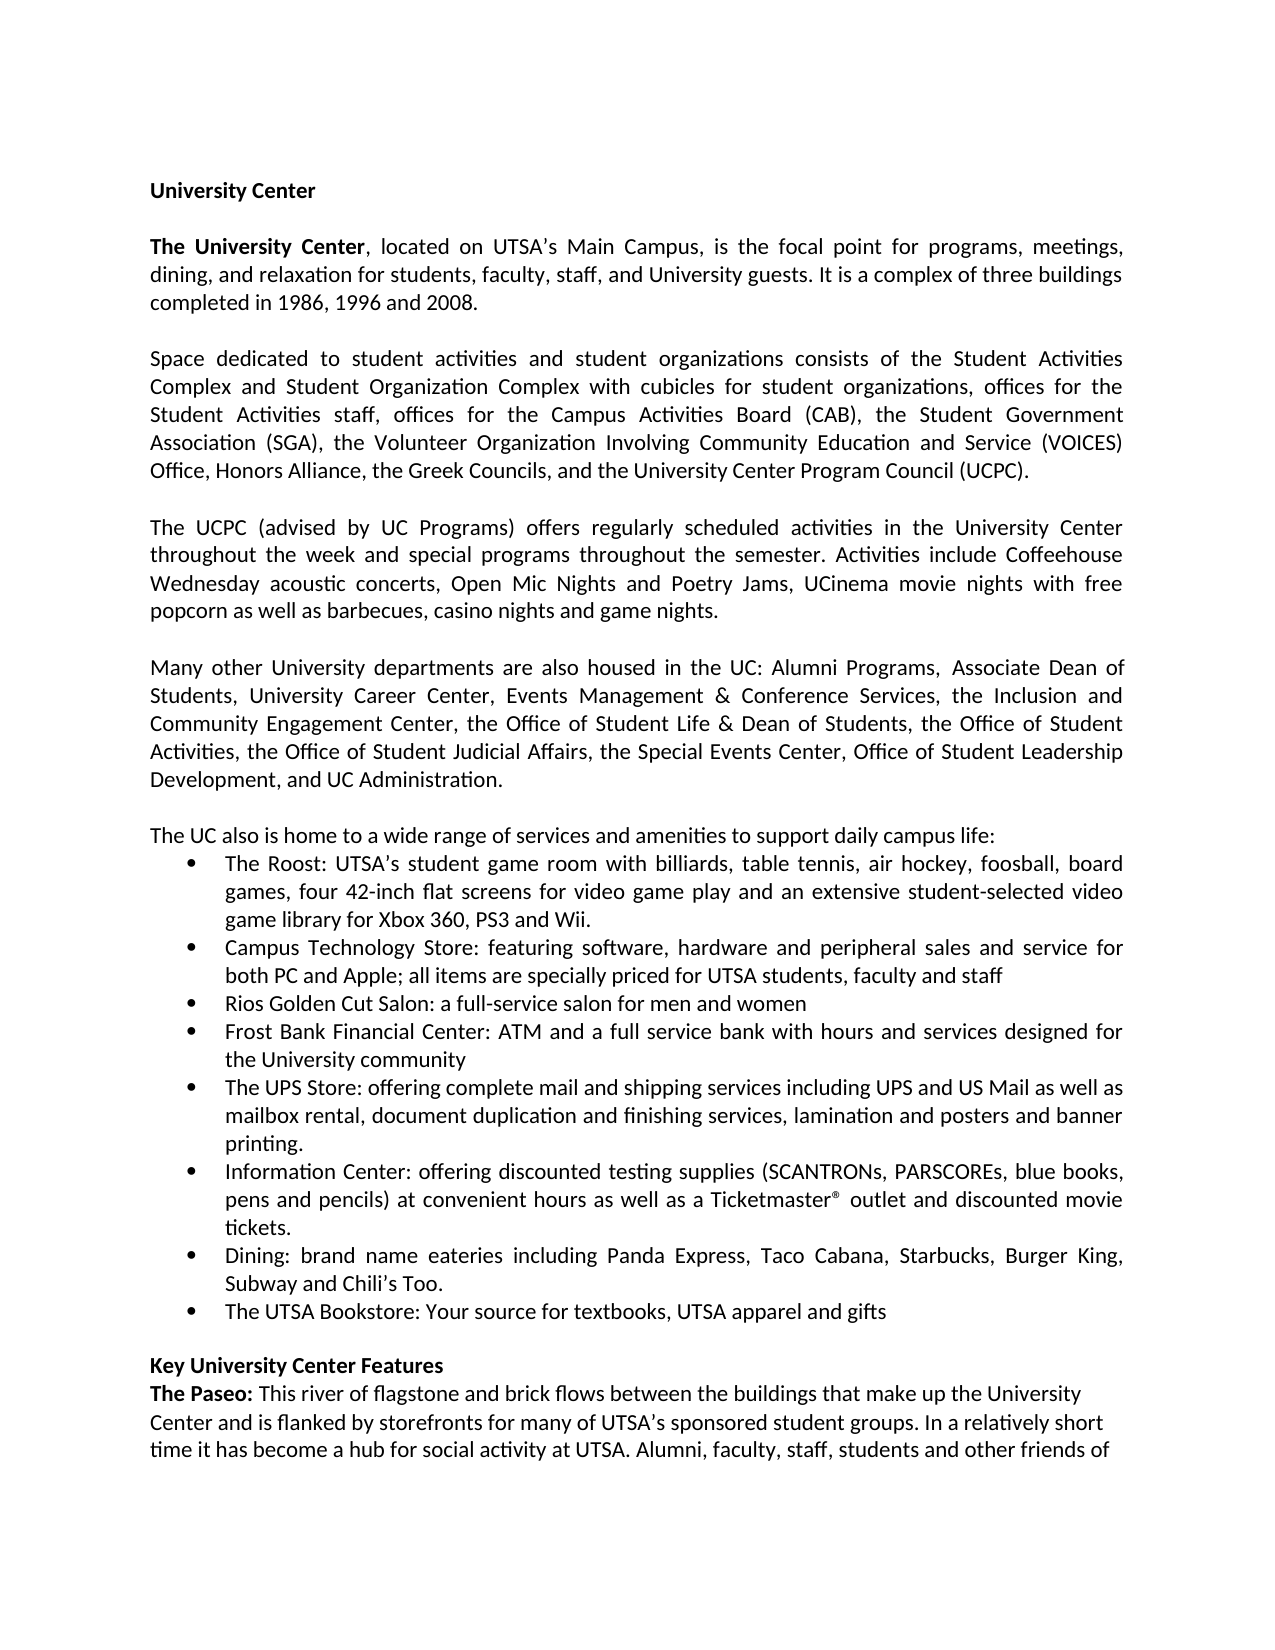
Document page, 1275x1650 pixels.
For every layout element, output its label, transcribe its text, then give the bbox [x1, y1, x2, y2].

text University Center [150, 176, 1125, 204]
list The UTSA Bookstore: Your source for textbooks, UTSA apparel and gifts [187, 1297, 1125, 1325]
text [150, 1379, 1125, 1464]
text Key University Center Features [150, 1352, 1125, 1379]
list Information Center: offering discounted testing supplies (SCANTRONs, PARSCOREs, blue books, pens and pencils) at convenient hours as well as a Ticketmaster® outlet and discounted movie tickets. [187, 1157, 1125, 1241]
list The UPS Store: offering complete mail and shipping services including UPS and US Mail as well as mailbox rental, document duplication and finishing services, lamination and posters and banner printing. [187, 1073, 1125, 1157]
list The Roost: UTSA’s student game room with billiards, table tennis, air hockey, foosball, board games, four 42-inch flat screens for video game play and an extensive student-selected video game library for Xbox 360, PS3 and Wii. [187, 849, 1125, 933]
text Many other University departments are also housed in the UC: Alumni Programs, Associate Dean of Students, University Career Center, Events Management & Conference Services, the Inclusion and Community Engagement Center, the Office of Student Life & Dean of Students, the Office of Student Activities, the Office of Student Judicial Affairs, the Special Events Center, Office of Student Leadership Development, and UC Administration. [150, 653, 1125, 793]
text The UCPC (advised by UC Programs) offers regularly scheduled activities in the University Center throughout the week and special programs throughout the semester. Activities include Coffeehouse Wednesday acoustic concerts, Open Mic Nights and Poetry Jams, UCinema movie nights with free popcorn as well as barbecues, casino nights and game nights. [150, 513, 1125, 625]
list Campus Technology Store: featuring software, hardware and peripheral sales and service for both PC and Apple; all items are specially priced for UTSA students, faculty and staff [187, 933, 1125, 989]
list Frost Bank Financial Center: ATM and a full service bank with hours and services designed for the University community [187, 1017, 1125, 1073]
list Dining: brand name eateries including Panda Express, Taco Cabana, Starbucks, Burger King, Subway and Chili’s Too. [187, 1241, 1125, 1297]
list Rios Golden Cut Salon: a full-service salon for men and women [187, 989, 1125, 1017]
text The University Center, located on UTSA’s Main Campus, is the focal point for programs, meetings, dining, and relaxation for students, faculty, staff, and University guests. It is a complex of three buildings completed in 1986, 1996 and 2008. [150, 232, 1125, 316]
text The UC also is home to a wide range of services and amenities to support daily campus life: [150, 821, 1125, 849]
text Space dedicated to student activities and student organizations consists of the Student Activities Complex and Student Organization Complex with cubicles for student organizations, offices for the Student Activities staff, offices for the Campus Activities Board (CAB), the Student Government Association (SGA), the Volunteer Organization Involving Community Education and Service (VOICES) Office, Honors Alliance, the Greek Councils, and the University Center Program Council (UCPC). [150, 344, 1125, 484]
